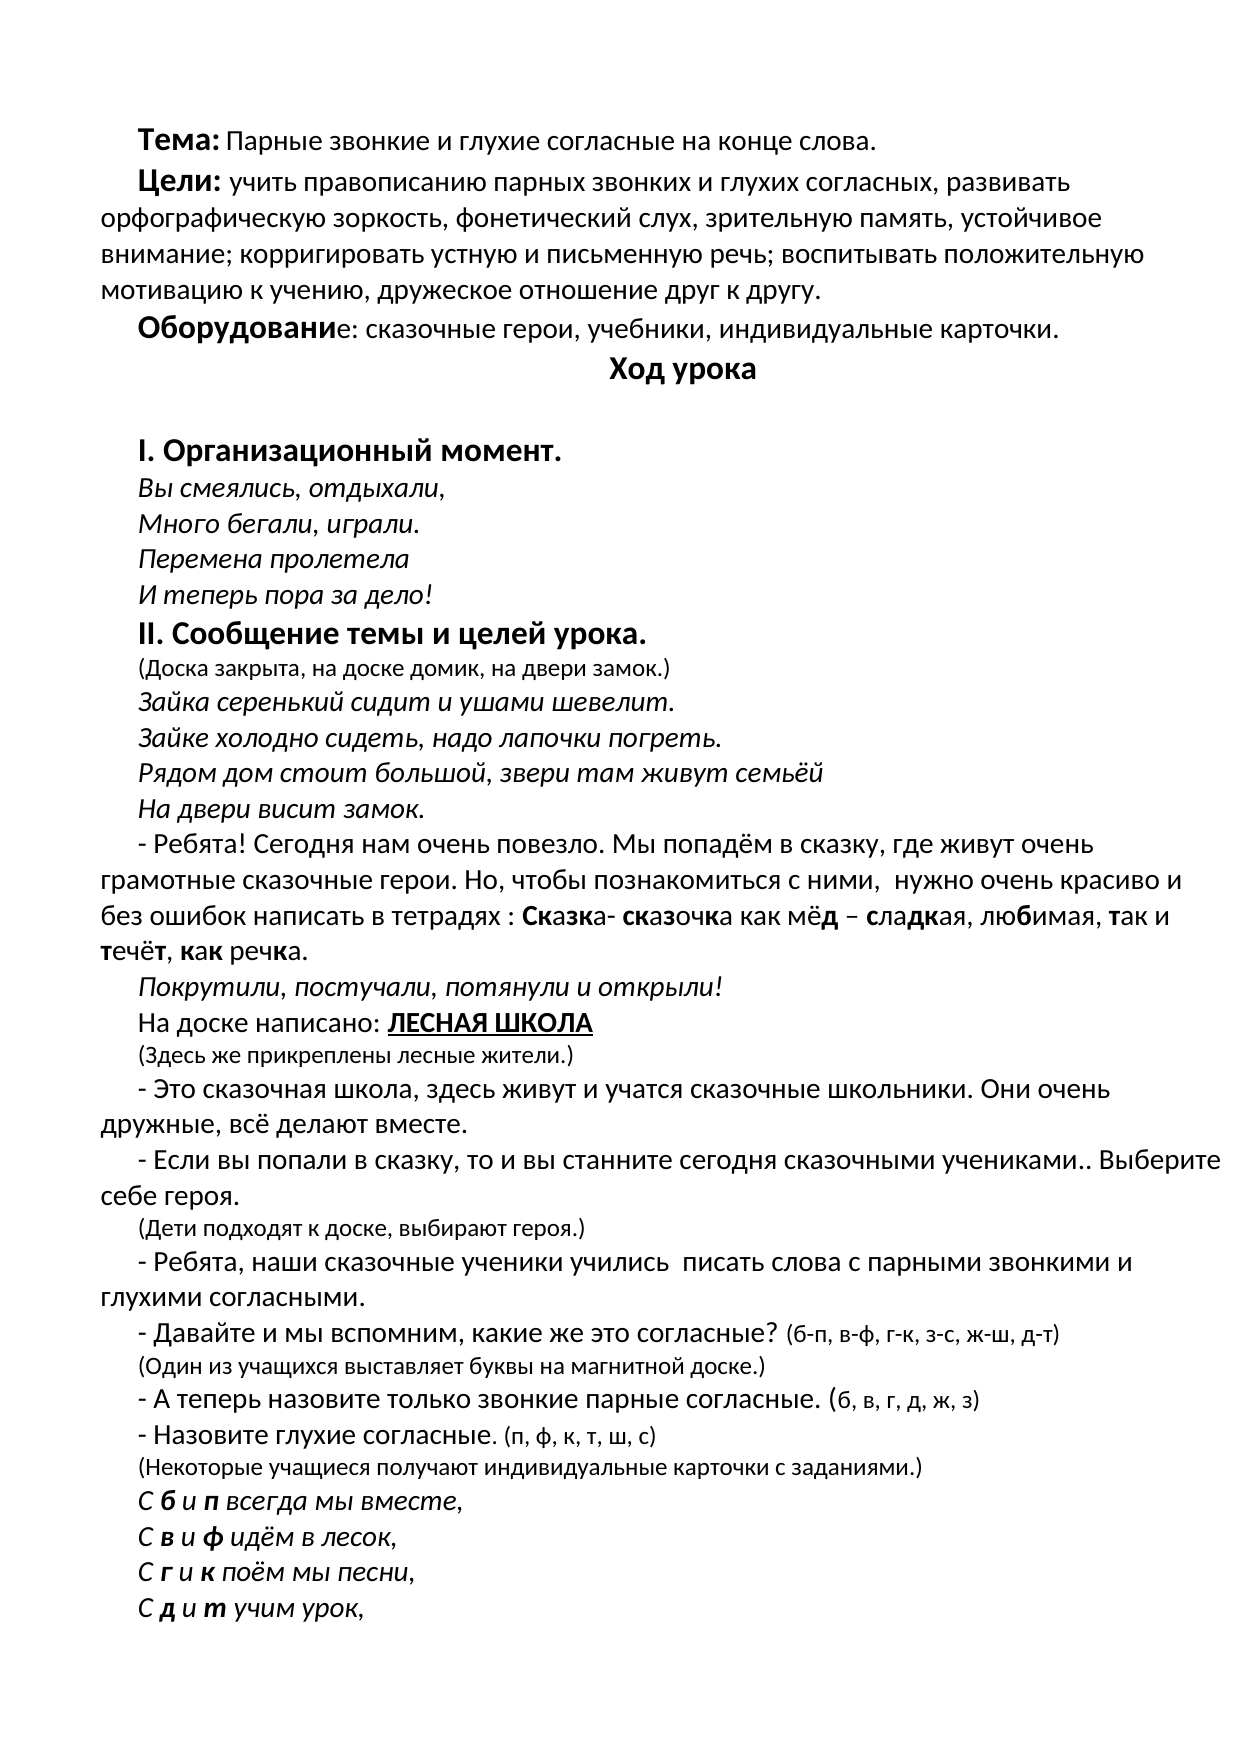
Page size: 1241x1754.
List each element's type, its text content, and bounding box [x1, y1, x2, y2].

text - Давайте и мы вспомним, какие же это согласные? (б-п, в-ф, г-к, з-с, ж-ш, д-т) [100, 1314, 1228, 1350]
text Ход урока [100, 347, 1228, 388]
text II. Сообщение темы и целей урока. [100, 612, 1228, 653]
text - Ребята, наши сказочные ученики учились писать слова с парными звонкими и глухими согласными. [100, 1243, 1228, 1314]
text - Назовите глухие согласные. (п, ф, к, т, ш, с) [100, 1416, 1228, 1452]
text С д и т учим урок, [100, 1589, 1228, 1624]
text Много бегали, играли. [100, 505, 1228, 541]
text - Ребята! Сегодня нам очень повезло. Мы попадём в сказку, где живут очень грамотные сказочные герои. Но, чтобы познакомиться с ними, нужно очень красиво и без ошибок написать в тетрадях : Сказка- сказочка как мёд – сладкая, любимая, так и течёт, как речка. [100, 826, 1228, 968]
text (Некоторые учащиеся получают индивидуальные карточки с заданиями.) [100, 1452, 1228, 1482]
text Перемена пролетела [100, 541, 1228, 576]
text - Это сказочная школа, здесь живут и учатся сказочные школьники. Они очень дружные, всё делают вместе. [100, 1070, 1228, 1141]
text Оборудование: сказочные герои, учебники, индивидуальные карточки. [100, 306, 1228, 347]
text С г и к поём мы песни, [100, 1553, 1228, 1589]
text (Доска закрыта, на доске домик, на двери замок.) [100, 653, 1228, 683]
text На доске написано: ЛЕСНАЯ ШКОЛА [100, 1004, 1228, 1039]
text (Здесь же прикреплены лесные жители.) [100, 1039, 1228, 1070]
text (Дети подходят к доске, выбирают героя.) [100, 1212, 1228, 1243]
text - А теперь назовите только звонкие парные согласные. (б, в, г, д, ж, з) [100, 1380, 1228, 1416]
text На двери висит замок. [100, 790, 1228, 826]
text С б и п всегда мы вместе, [100, 1482, 1228, 1518]
text (Один из учащихся выставляет буквы на магнитной доске.) [100, 1350, 1228, 1380]
text I. Организационный момент. [100, 429, 1228, 469]
text Цели: учить правописанию парных звонких и глухих согласных, развивать орфографическую зоркость, фонетический слух, зрительную память, устойчивое внимание; корригировать устную и письменную речь; воспитывать положительную мотивацию к учению, дружеское отношение друг к другу. [100, 159, 1228, 306]
text С в и ф идём в лесок, [100, 1518, 1228, 1553]
text Зайке холодно сидеть, надо лапочки погреть. [100, 719, 1228, 754]
text Зайка серенький сидит и ушами шевелит. [100, 683, 1228, 719]
text Покрутили, постучали, потянули и открыли! [100, 968, 1228, 1004]
text Рядом дом стоит большой, звери там живут семьёй [100, 754, 1228, 790]
text Вы смеялись, отдыхали, [100, 469, 1228, 505]
text И теперь пора за дело! [100, 576, 1228, 612]
text Тема: Парные звонкие и глухие согласные на конце слова. [100, 118, 1228, 159]
text - Если вы попали в сказку, то и вы станните сегодня сказочными учениками.. Выберите себе героя. [100, 1141, 1228, 1212]
